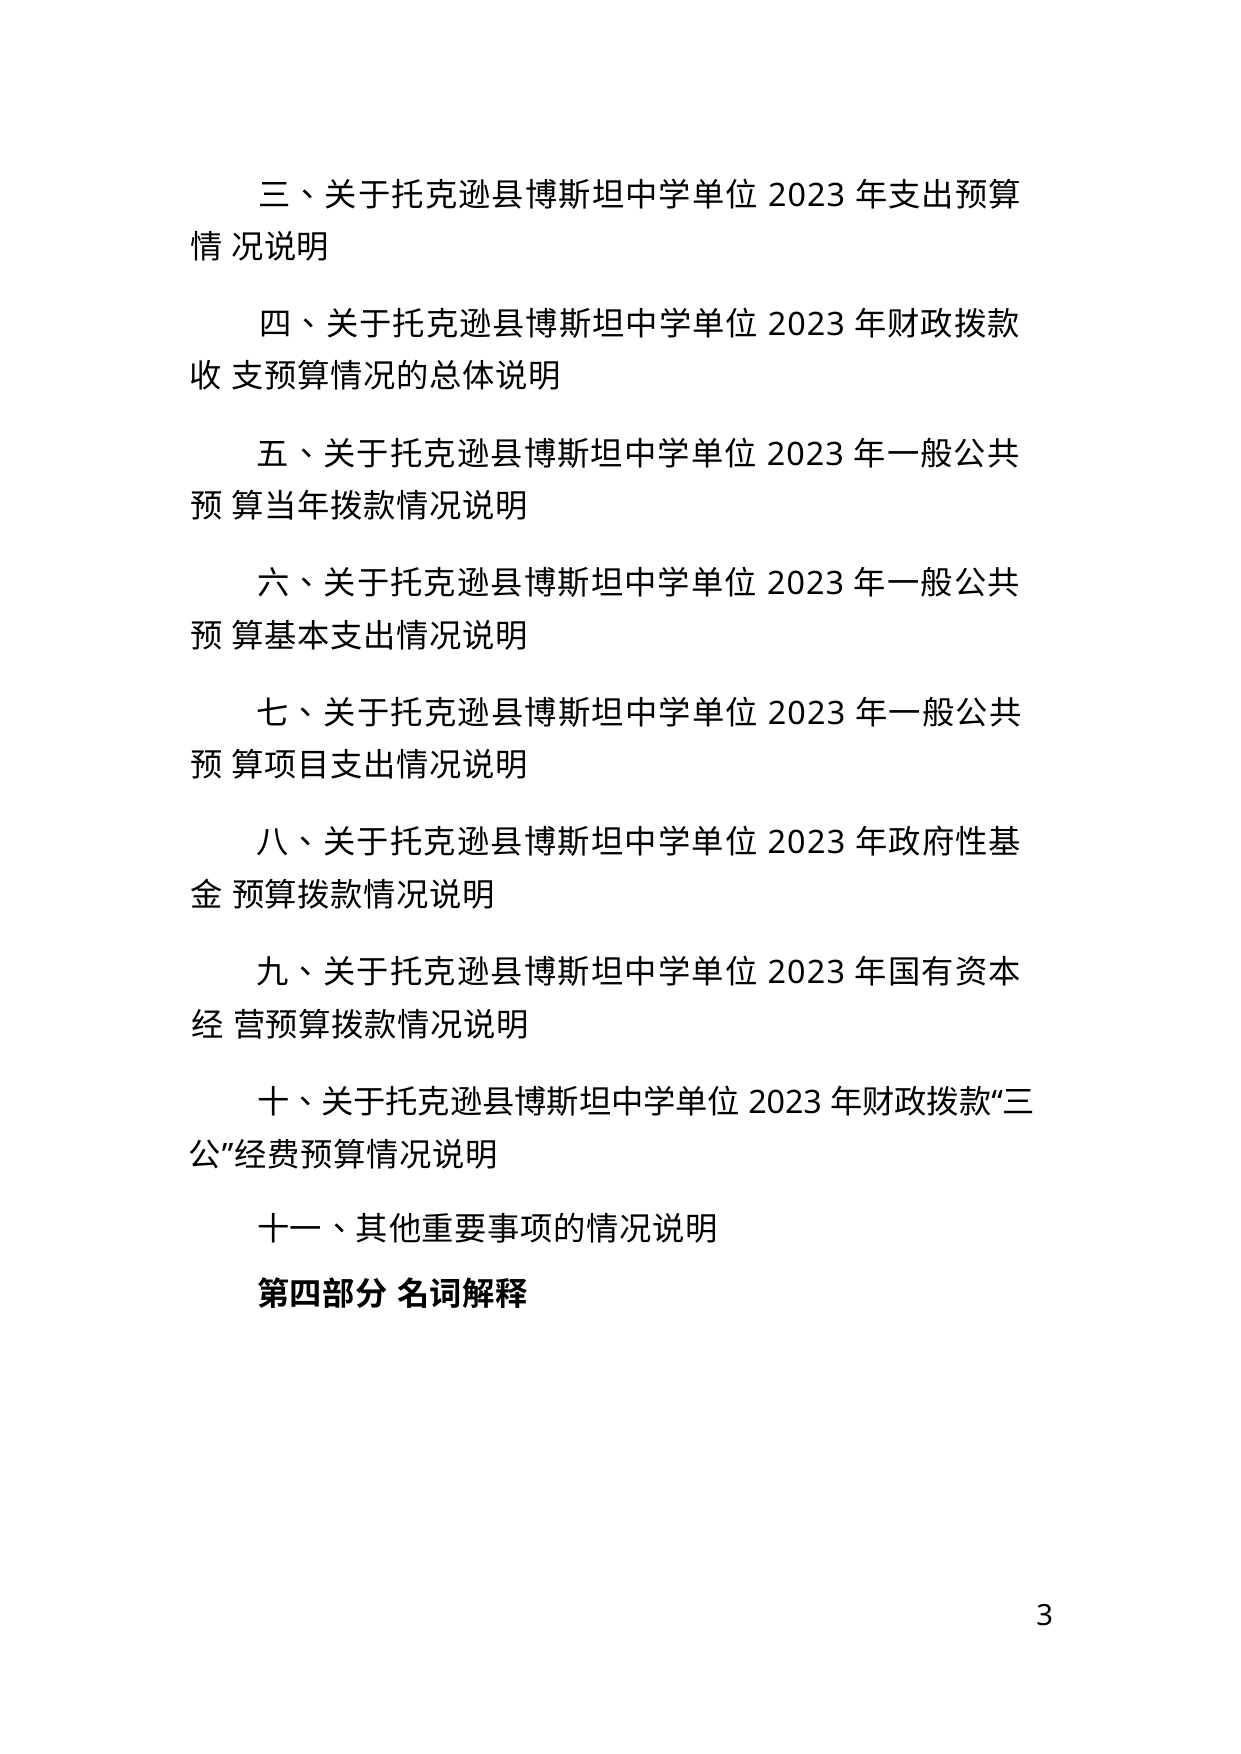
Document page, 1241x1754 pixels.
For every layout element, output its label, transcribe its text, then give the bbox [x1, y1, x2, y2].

text 四、关于托克逊县博斯坦中学单位 2023 年财政拨款收 支预算情况的总体说明 [189, 301, 1053, 397]
text 五、关于托克逊县博斯坦中学单位 2023 年一般公共预 算当年拨款情况说明 [190, 431, 1053, 527]
text 十一、其他重要事项的情况说明 [257, 1208, 1054, 1248]
text 三、关于托克逊县博斯坦中学单位 2023 年支出预算情 况说明 [190, 172, 1053, 268]
text 六、关于托克逊县博斯坦中学单位 2023 年一般公共预 算基本支出情况说明 [190, 560, 1053, 657]
text 八、关于托克逊县博斯坦中学单位 2023 年政府性基金 预算拨款情况说明 [190, 819, 1053, 916]
text 第四部分 名词解释 [257, 1273, 1054, 1313]
text 九、关于托克逊县博斯坦中学单位 2023 年国有资本经 营预算拨款情况说明 [191, 949, 1053, 1046]
text 七、关于托克逊县博斯坦中学单位 2023 年一般公共预 算项目支出情况说明 [190, 689, 1053, 786]
text 十、关于托克逊县博斯坦中学单位 2023 年财政拨款“三 公”经费预算情况说明 [188, 1079, 1053, 1175]
